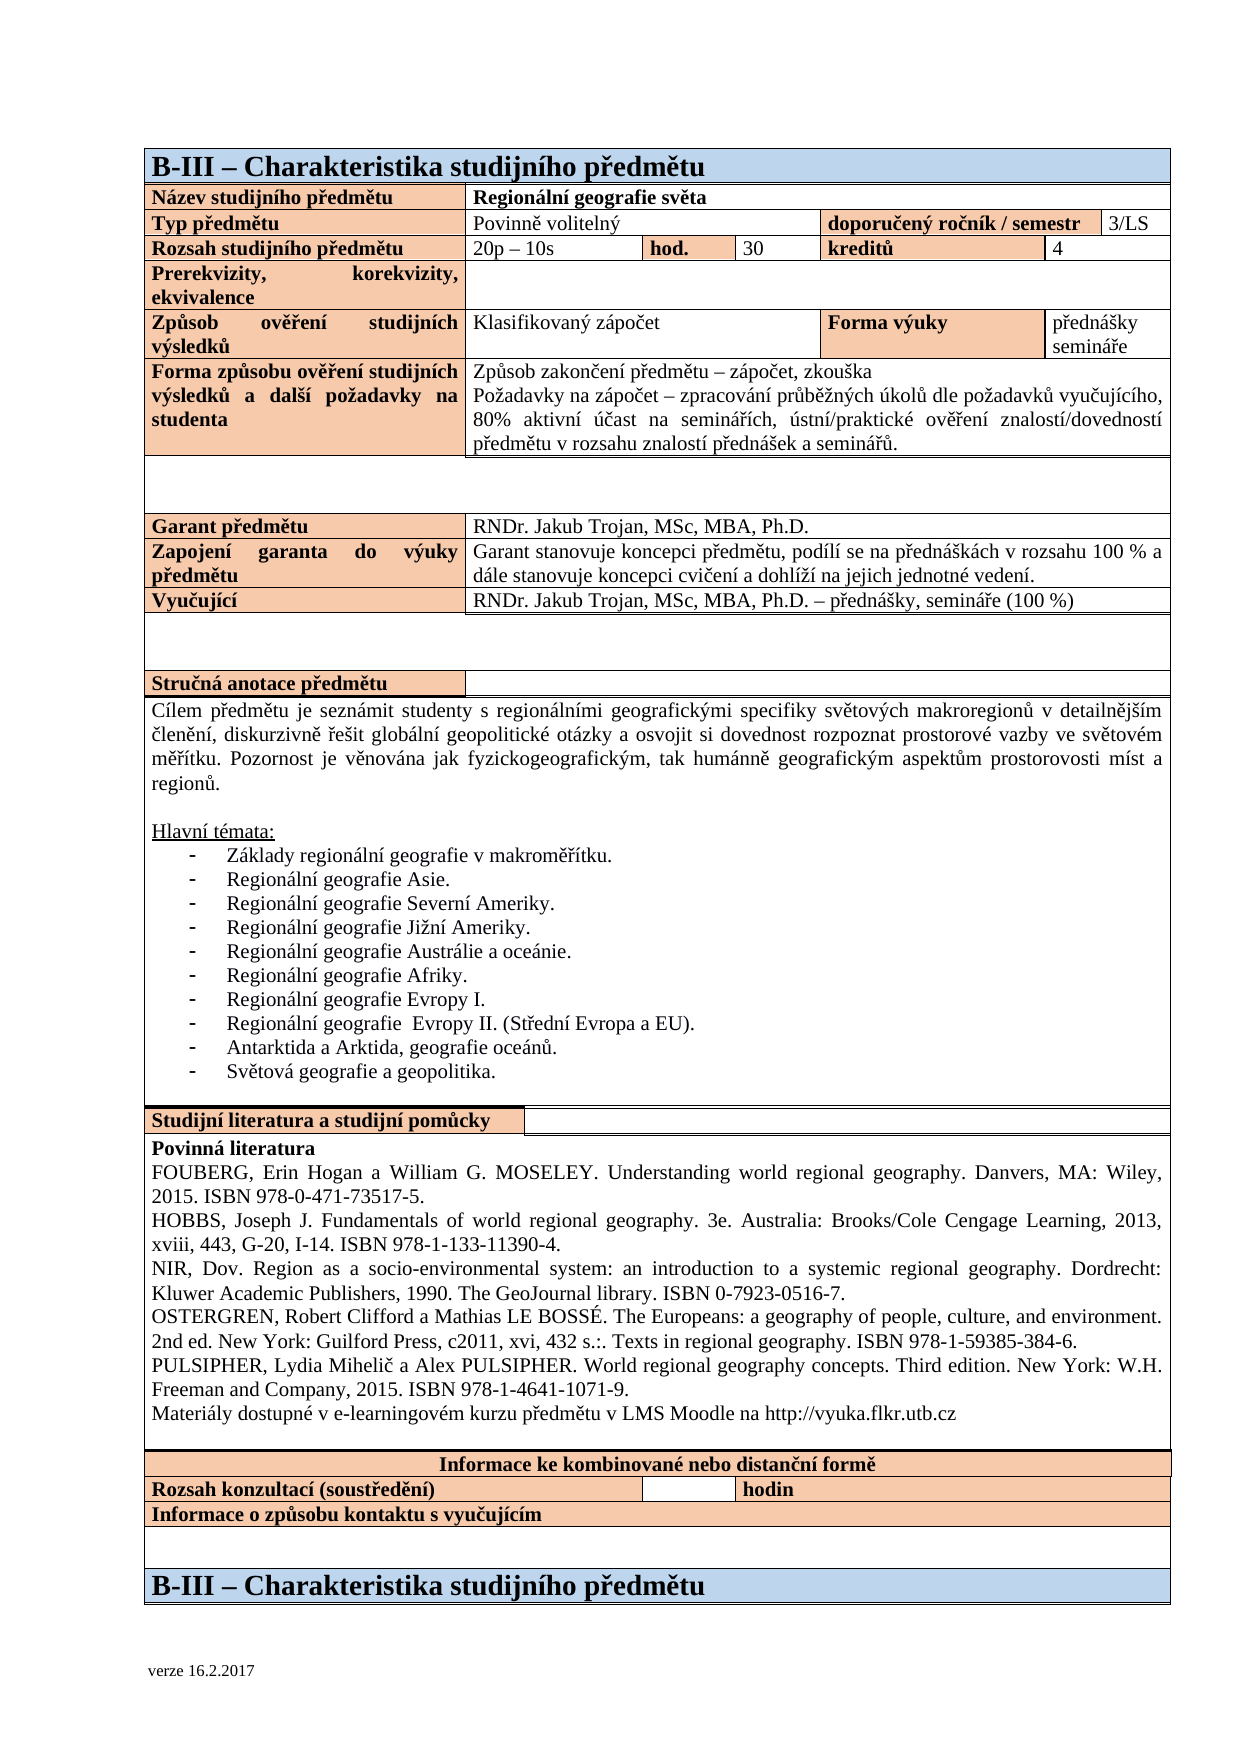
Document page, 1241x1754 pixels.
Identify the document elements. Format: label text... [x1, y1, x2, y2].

table_cell Cílem předmětu je seznámit studenty s regionálními geografickými specifiky světových makroregionů v detailnějším členění, diskurzivně řešit globální geopolitické otázky a osvojit si dovednost rozpoznat prostorové vazby ve světovém měřítku. Pozornost je věnována jak fyzickogeografickým, tak humánně geografickým aspektům prostorovosti míst a regionů. Hlavní témata: Základy regionální geografie v makroměřítku. Regionální geografie Asie. Regionální geografie Severní Ameriky. Regionální geografie Jižní Ameriky. Regionální geografie Austrálie a oceánie. Regionální geografie Afriky. Regionální geografie Evropy I. Regionální geografie Evropy II. (Střední Evropa a EU). Antarktida a Arktida, geografie oceánů. Světová geografie a geopolitika. [145, 698, 1170, 1105]
table_cell doporučený ročník / semestr [821, 210, 1101, 234]
table_cell Povinně volitelný [466, 210, 820, 234]
table_cell Informace o způsobu kontaktu s vyučujícím [145, 1502, 1170, 1526]
table_cell Regionální geografie světa [466, 185, 1170, 209]
table_cell přednášky semináře [1046, 310, 1170, 358]
table_cell Forma způsobu ověření studijních výsledků a další požadavky na studenta [145, 359, 465, 455]
table_cell 4 [1046, 236, 1170, 259]
table_cell Garant stanovuje koncepci předmětu, podílí se na přednáškách v rozsahu 100 % a dále stanovuje koncepci cvičení a dohlíží na jejich jednotné vedení. [466, 539, 1170, 587]
table_cell [643, 1477, 735, 1501]
table_cell Stručná anotace předmětu [145, 671, 465, 695]
table_cell [145, 613, 1170, 670]
table_cell [525, 1109, 1170, 1133]
table_cell Klasifikovaný zápočet [466, 310, 820, 358]
table_cell [145, 1527, 1170, 1567]
table_cell Vyučující [145, 588, 465, 612]
table_cell [466, 671, 1170, 695]
table_cell Rozsah studijního předmětu [145, 236, 465, 259]
table_cell Povinná literatura FOUBERG, Erin Hogan a William G. MOSELEY. Understanding world regional geography. Danvers, MA: Wiley, 2015. ISBN 978-0-471-73517-5. HOBBS, Joseph J. Fundamentals of world regional geography. 3e. Australia: Brooks/Cole Cengage Learning, 2013, xviii, 443, G-20, I-14. ISBN 978-1-133-11390-4. NIR, Dov. Region as a socio-environmental system: an introduction to a systemic regional geography. Dordrecht: Kluwer Academic Publishers, 1990. The GeoJournal library. ISBN 0-7923-0516-7. OSTERGREN, Robert Clifford a Mathias LE BOSSÉ. The Europeans: a geography of people, culture, and environment. 2nd ed. New York: Guilford Press, c2011, xvi, 432 s.:. Texts in regional geography. ISBN 978-1-59385-384-6. PULSIPHER, Lydia Mihelič a Alex PULSIPHER. World regional geography concepts. Third edition. New York: W.H. Freeman and Company, 2015. ISBN 978-1-4641-1071-9. Materiály dostupné v e-learningovém kurzu předmětu v LMS Moodle na http://vyuka.flkr.utb.cz [145, 1134, 1170, 1449]
table_cell Rozsah konzultací (soustředění) [145, 1477, 642, 1501]
table_cell 30 [736, 236, 820, 259]
table_cell Způsob ověření studijních výsledků [145, 310, 465, 358]
table_cell Informace ke kombinované nebo distanční formě [145, 1452, 1171, 1476]
table_header B-III – Charakteristika studijního předmětu [145, 149, 1170, 182]
table_cell [145, 456, 1170, 513]
table_cell B-III – Charakteristika studijního předmětu [145, 1569, 1170, 1602]
table_cell RNDr. Jakub Trojan, MSc, MBA, Ph.D. [466, 514, 1170, 538]
table_cell Zapojení garanta do výuky předmětu [145, 539, 465, 587]
table_cell Prerekvizity, korekvizity, ekvivalence [145, 261, 465, 309]
table_cell [466, 261, 1170, 309]
table_cell 3/LS [1102, 210, 1170, 234]
table_cell Garant předmětu [145, 514, 465, 538]
table_cell kreditů [821, 236, 1044, 259]
table_cell hodin [736, 1477, 1170, 1501]
table_cell Způsob zakončení předmětu – zápočet, zkouška Požadavky na zápočet – zpracování průběžných úkolů dle požadavků vyučujícího, 80% aktivní účast na seminářích, ústní/praktické ověření znalostí/dovedností předmětu v rozsahu znalostí přednášek a seminářů. [466, 359, 1170, 455]
table_cell Název studijního předmětu [145, 185, 465, 209]
table_cell Studijní literatura a studijní pomůcky [145, 1109, 524, 1133]
table_cell RNDr. Jakub Trojan, MSc, MBA, Ph.D. – přednášky, semináře (100 %) [466, 588, 1170, 612]
table_cell Typ předmětu [145, 210, 465, 234]
table_cell hod. [643, 236, 735, 259]
table_cell 20p – 10s [466, 236, 642, 259]
table_cell Forma výuky [821, 310, 1044, 358]
